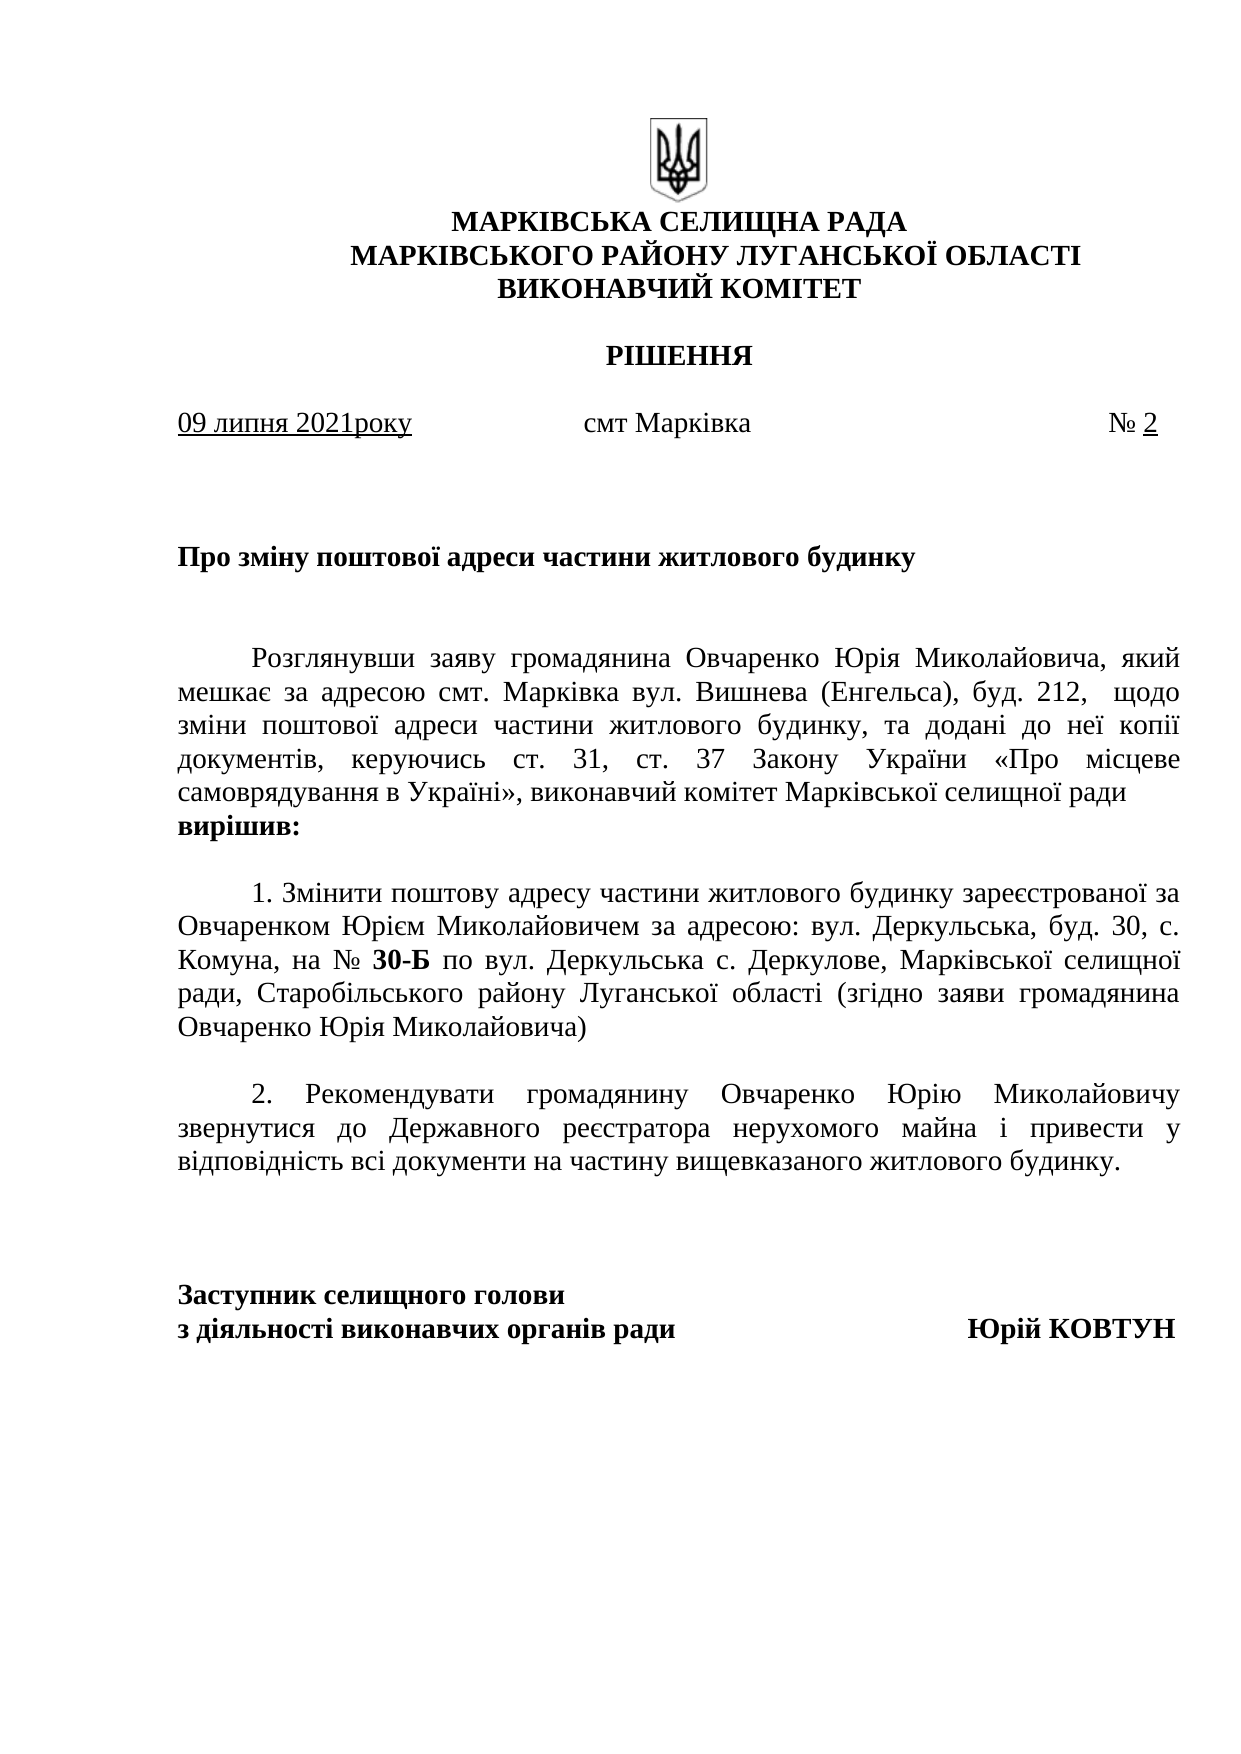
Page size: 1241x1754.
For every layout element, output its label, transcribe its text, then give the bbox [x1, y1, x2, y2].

text РІШЕННЯ [177, 338, 1181, 372]
table_header № 2 [835, 405, 1169, 472]
table_header 09 липня 2021року [166, 405, 500, 472]
text ВИКОНАВЧИЙ КОМІТЕТ [177, 271, 1181, 305]
text Про зміну поштової адреси частини житлового будинку [177, 539, 1181, 573]
text Розглянувши заяву громадянина Овчаренко Юрія Миколайовича, який мешкає за адресою смт. Марківка вул. Вишнева (Енгельса), буд. 212, щодо зміни поштової адреси частини житлового будинку, та додані до неї копії документів, керуючись ст. 31, ст. 37 Закону України «Про місцеве самоврядування в Україні», виконавчий комітет Марківської селищної ради [177, 640, 1181, 808]
picture [650, 118, 709, 204]
text з діяльності виконавчих органів ради Юрій КОВТУН [177, 1311, 1181, 1344]
text 1. Змінити поштову адресу частини житлового будинку зареєстрованої за Овчаренком Юрієм Миколайовичем за адресою: вул. Деркульська, буд. 30, с. Комуна, на № 30-Б по вул. Деркульська с. Деркулове, Марківської селищної ради, Старобільського району Луганської області (згідно заяви громадянина Овчаренко Юрія Миколайовича) [177, 875, 1181, 1043]
text МАРКІВСЬКОГО РАЙОНУ ЛУГАНСЬКОЇ ОБЛАСТІ [177, 238, 1181, 271]
text 2. Рекомендувати громадянину Овчаренко Юрію Миколайовичу звернутися до Державного реєстратора нерухомого майна і привести у відповідність всі документи на частину вищевказаного житлового будинку. [177, 1076, 1181, 1177]
text МАРКІВСЬКА СЕЛИЩНА РАДА [177, 204, 1181, 238]
text вирішив: [177, 808, 1181, 841]
text Заступник селищного голови [177, 1277, 1181, 1311]
table_header смт Марківка [500, 405, 834, 472]
